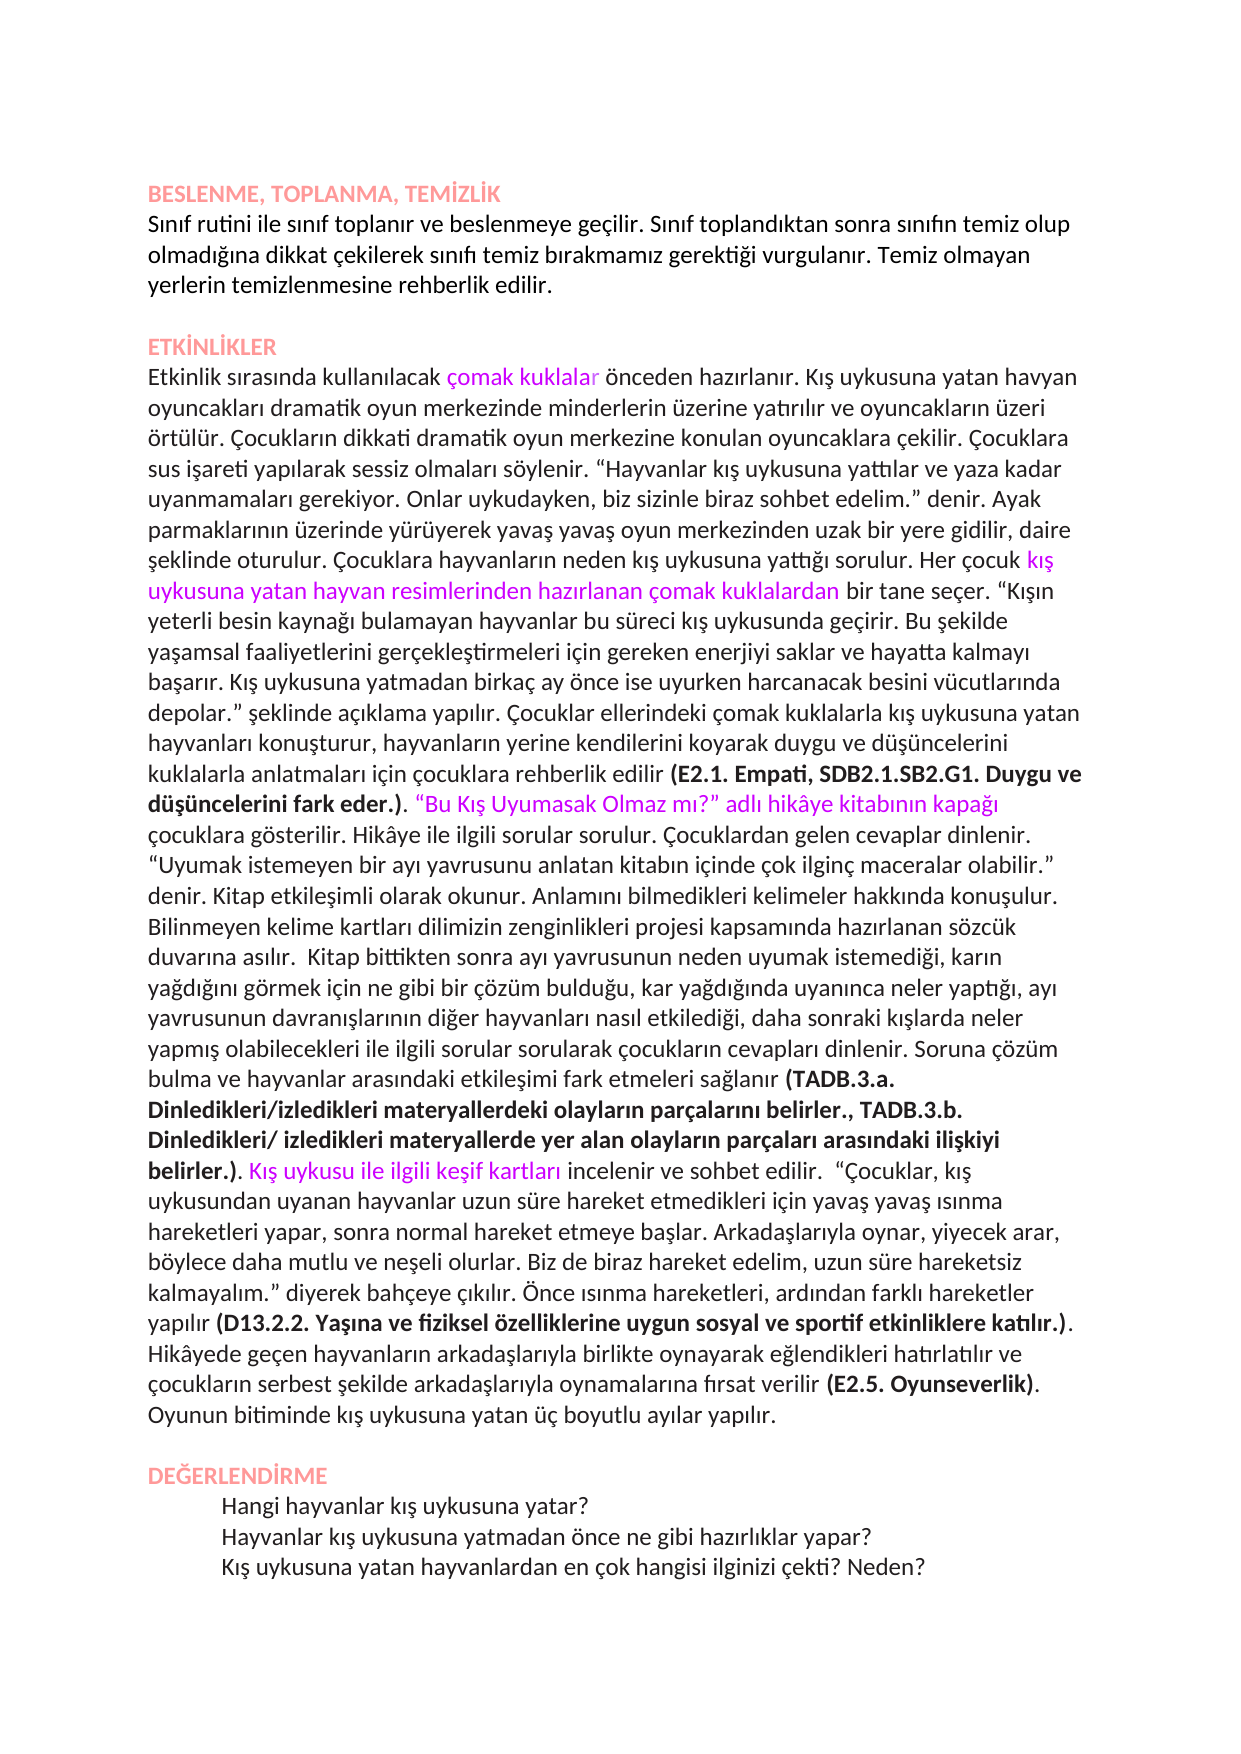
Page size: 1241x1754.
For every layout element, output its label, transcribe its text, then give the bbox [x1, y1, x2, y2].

list Kış uykusuna yatan hayvanlardan en çok hangisi ilginizi çekti? Neden? [148, 1552, 1093, 1582]
text DEĞERLENDİRME [148, 1460, 1093, 1491]
text Etkinlik sırasında kullanılacak çomak kuklalar önceden hazırlanır. Kış uykusuna yatan havyan oyuncakları dramatik oyun merkezinde minderlerin üzerine yatırılır ve oyuncakların üzeri örtülür. Çocukların dikkati dramatik oyun merkezine konulan oyuncaklara çekilir. Çocuklara sus işareti yapılarak sessiz olmaları söylenir. “Hayvanlar kış uykusuna yattılar ve yaza kadar uyanmamaları gerekiyor. Onlar uykudayken, biz sizinle biraz sohbet edelim.” denir. Ayak parmaklarının üzerinde yürüyerek yavaş yavaş oyun merkezinden uzak bir yere gidilir, daire şeklinde oturulur. Çocuklara hayvanların neden kış uykusuna yattığı sorulur. Her çocuk kış uykusuna yatan hayvan resimlerinden hazırlanan çomak kuklalardan bir tane seçer. “Kışın yeterli besin kaynağı bulamayan hayvanlar bu süreci kış uykusunda geçirir. Bu şekilde yaşamsal faaliyetlerini gerçekleştirmeleri için gereken enerjiyi saklar ve hayatta kalmayı başarır. Kış uykusuna yatmadan birkaç ay önce ise uyurken harcanacak besini vücutlarında depolar.” şeklinde açıklama yapılır. Çocuklar ellerindeki çomak kuklalarla kış uykusuna yatan hayvanları konuşturur, hayvanların yerine kendilerini koyarak duygu ve düşüncelerini kuklalarla anlatmaları için çocuklara rehberlik edilir (E2.1. Empati, SDB2.1.SB2.G1. Duygu ve düşüncelerini fark eder.). “Bu Kış Uyumasak Olmaz mı?” adlı hikâye kitabının kapağı çocuklara gösterilir. Hikâye ile ilgili sorular sorulur. Çocuklardan gelen cevaplar dinlenir. “Uyumak istemeyen bir ayı yavrusunu anlatan kitabın içinde çok ilginç maceralar olabilir.” denir. Kitap etkileşimli olarak okunur. Anlamını bilmedikleri kelimeler hakkında konuşulur. Bilinmeyen kelime kartları dilimizin zenginlikleri projesi kapsamında hazırlanan sözcük duvarına asılır. Kitap bittikten sonra ayı yavrusunun neden uyumak istemediği, karın yağdığını görmek için ne gibi bir çözüm bulduğu, kar yağdığında uyanınca neler yaptığı, ayı yavrusunun davranışlarının diğer hayvanları nasıl etkilediği, daha sonraki kışlarda neler yapmış olabilecekleri ile ilgili sorular sorularak çocukların cevapları dinlenir. Soruna çözüm bulma ve hayvanlar arasındaki etkileşimi fark etmeleri sağlanır (TADB.3.a. Dinledikleri/izledikleri materyallerdeki olayların parçalarını belirler., TADB.3.b. Dinledikleri/ izledikleri materyallerde yer alan olayların parçaları arasındaki ilişkiyi belirler.). Kış uykusu ile ilgili keşif kartları incelenir ve sohbet edilir. “Çocuklar, kış uykusundan uyanan hayvanlar uzun süre hareket etmedikleri için yavaş yavaş ısınma hareketleri yapar, sonra normal hareket etmeye başlar. Arkadaşlarıyla oynar, yiyecek arar, böylece daha mutlu ve neşeli olurlar. Biz de biraz hareket edelim, uzun süre hareketsiz kalmayalım.” diyerek bahçeye çıkılır. Önce ısınma hareketleri, ardından farklı hareketler yapılır (D13.2.2. Yaşına ve fiziksel özelliklerine uygun sosyal ve sportif etkinliklere katılır.). Hikâyede geçen hayvanların arkadaşlarıyla birlikte oynayarak eğlendikleri hatırlatılır ve çocukların serbest şekilde arkadaşlarıyla oynamalarına fırsat verilir (E2.5. Oyunseverlik). Oyunun bitiminde kış uykusuna yatan üç boyutlu ayılar yapılır. [148, 361, 1093, 1429]
list Hangi hayvanlar kış uykusuna yatar? [148, 1491, 1093, 1521]
text ETKİNLİKLER [148, 331, 1093, 361]
text BESLENME, TOPLANMA, TEMİZLİK [148, 178, 1093, 209]
text Sınıf rutini ile sınıf toplanır ve beslenmeye geçilir. Sınıf toplandıktan sonra sınıfın temiz olup olmadığına dikkat çekilerek sınıfı temiz bırakmamız gerektiği vurgulanır. Temiz olmayan yerlerin temizlenmesine rehberlik edilir. [148, 209, 1093, 300]
list Hayvanlar kış uykusuna yatmadan önce ne gibi hazırlıklar yapar? [148, 1521, 1093, 1552]
